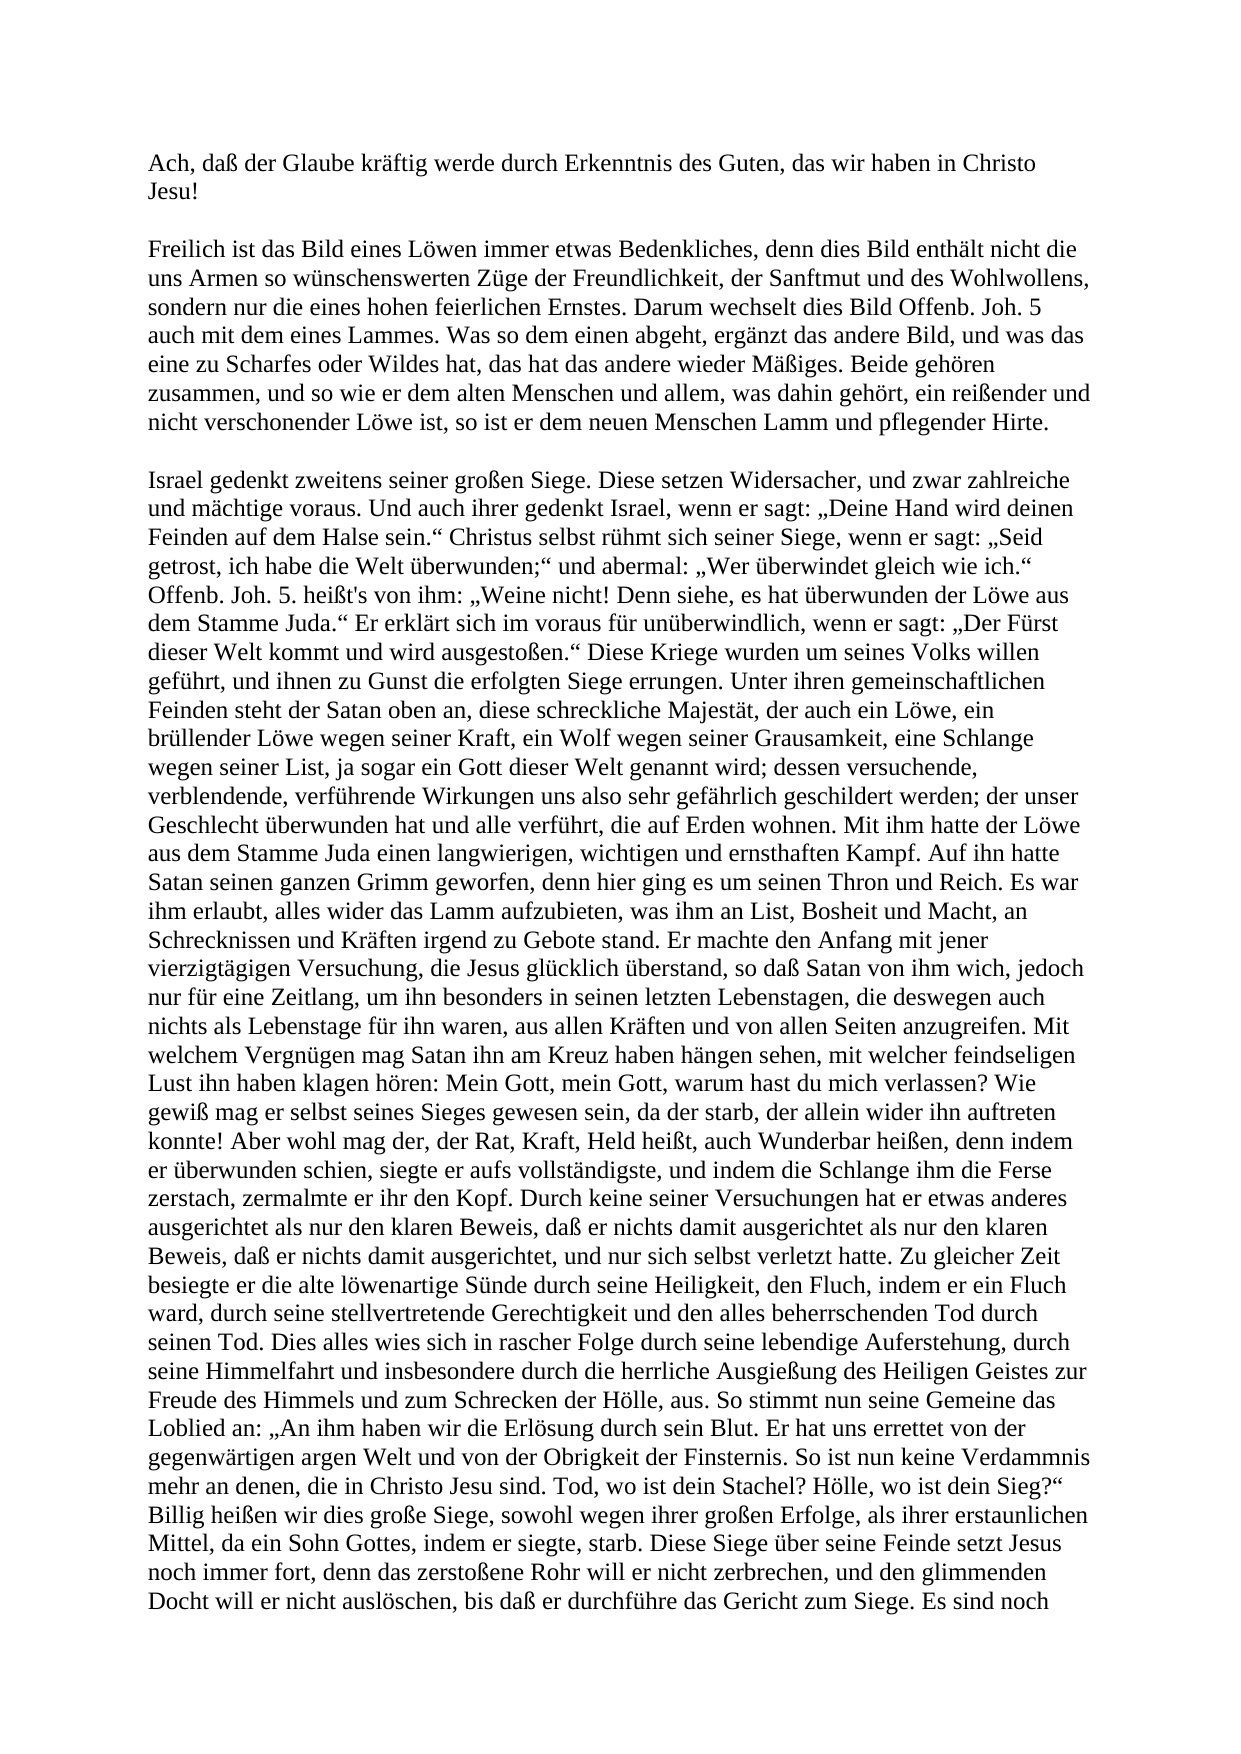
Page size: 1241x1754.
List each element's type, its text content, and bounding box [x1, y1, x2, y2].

text Freilich ist das Bild eines Löwen immer etwas Bedenkliches, denn dies Bild enthält nicht die uns Armen so wünschenswerten Züge der Freundlichkeit, der Sanftmut und des Wohlwollens, sondern nur die eines hohen feierlichen Ernstes. Darum wechselt dies Bild Offenb. Joh. 5 auch mit dem eines Lammes. Was so dem einen abgeht, ergänzt das andere Bild, und was das eine zu Scharfes oder Wildes hat, das hat das andere wieder Mäßiges. Beide gehören zusammen, und so wie er dem alten Menschen und allem, was dahin gehört, ein reißender und nicht verschonender Löwe ist, so ist er dem neuen Menschen Lamm und pflegender Hirte. [148, 234, 1093, 436]
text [148, 148, 1093, 205]
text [148, 465, 1093, 1615]
